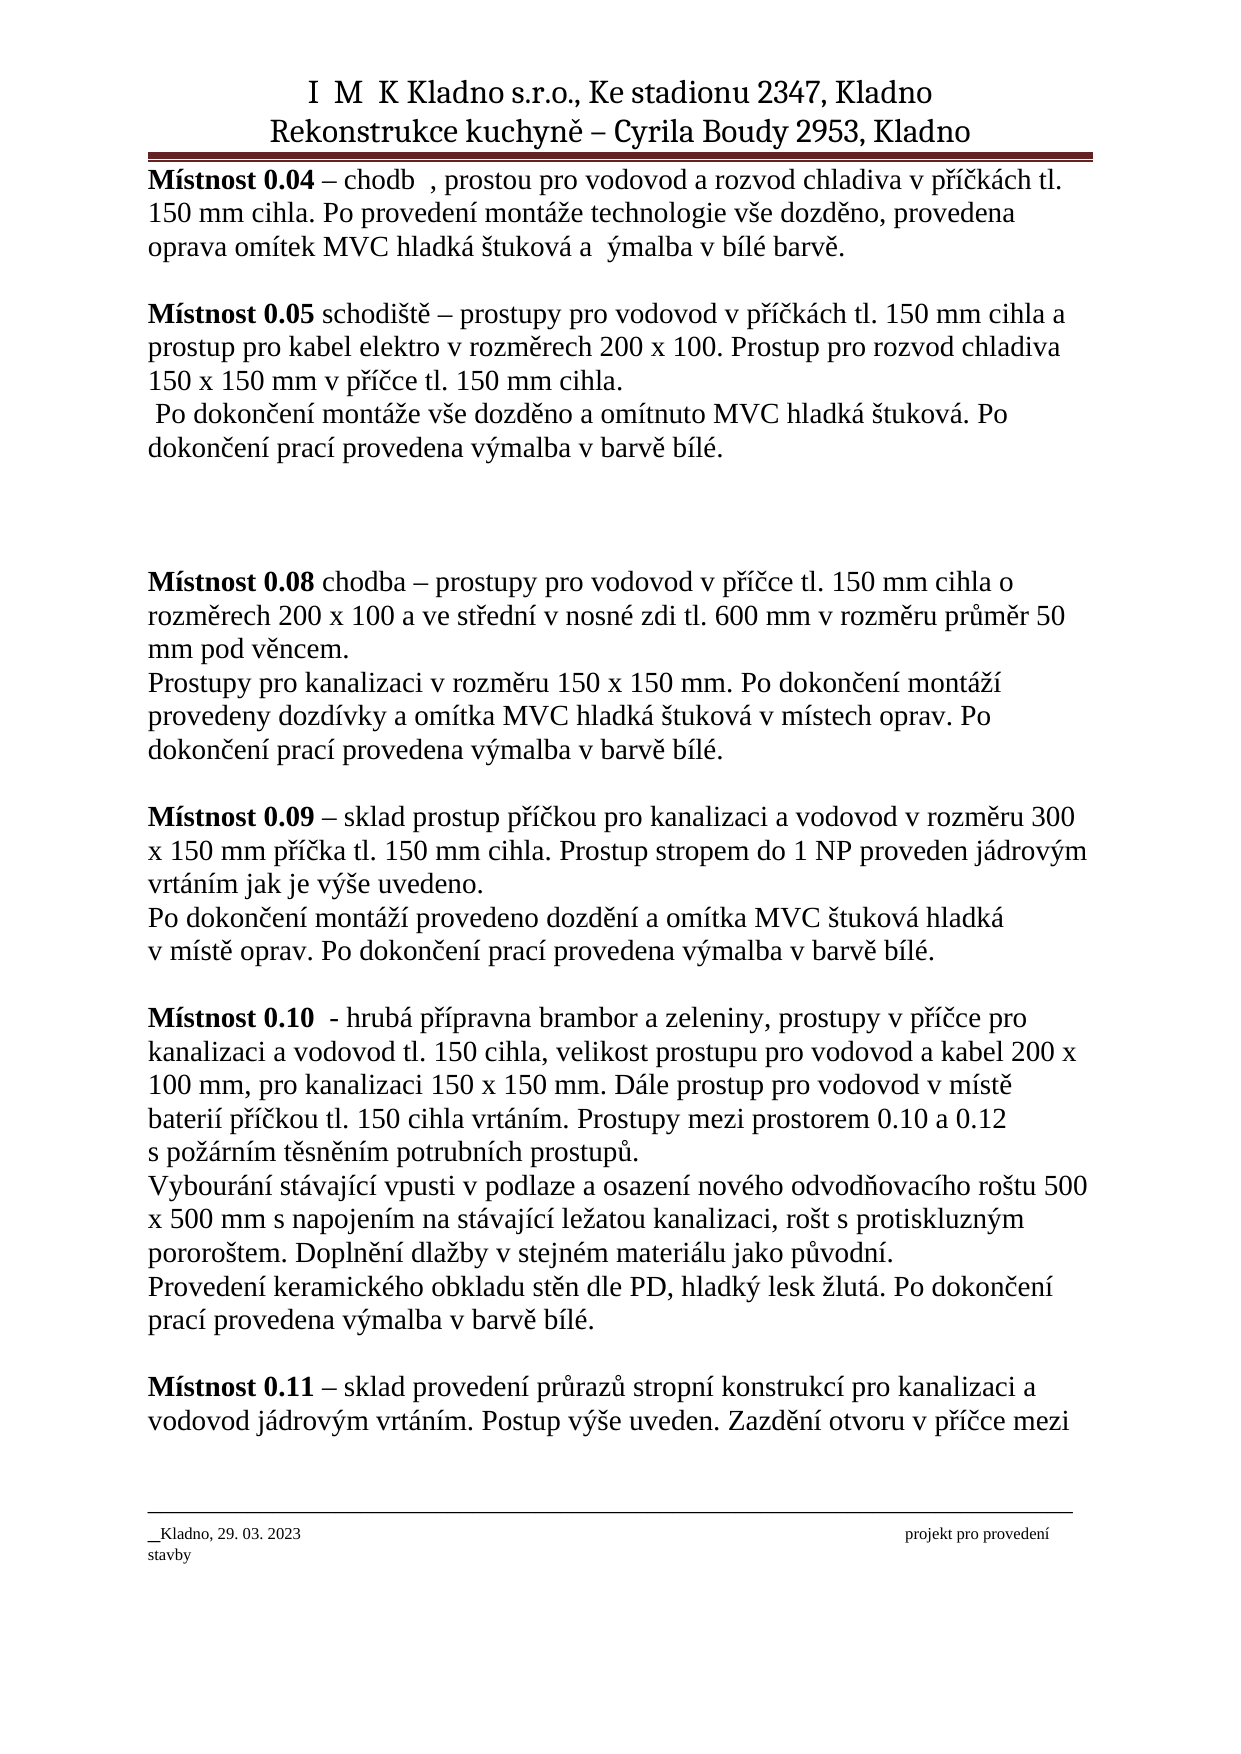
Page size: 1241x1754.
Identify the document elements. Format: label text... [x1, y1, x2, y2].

text Vybourání stávající vpusti v podlaze a osazení nového odvodňovacího roštu 500 x 500 mm s napojením na stávající ležatou kanalizaci, rošt s protiskluzným pororoštem. Doplnění dlažby v stejném materiálu jako původní. [148, 1168, 1093, 1269]
text Prostupy pro kanalizaci v rozměru 150 x 150 mm. Po dokončení montáží provedeny dozdívky a omítka MVC hladká štuková v místech oprav. Po dokončení prací provedena výmalba v barvě bílé. [148, 665, 1093, 766]
text Místnost 0.04 – chodb , prostou pro vodovod a rozvod chladiva v příčkách tl. 150 mm cihla. Po provedení montáže technologie vše dozděno, provedena oprava omítek MVC hladká štuková a ýmalba v bílé barvě. [148, 162, 1093, 262]
text Provedení keramického obkladu stěn dle PD, hladký lesk žlutá. Po dokončení prací provedena výmalba v barvě bílé. [148, 1269, 1093, 1336]
text Místnost 0.08 chodba – prostupy pro vodovod v příčce tl. 150 mm cihla o rozměrech 200 x 100 a ve střední v nosné zdi tl. 600 mm v rozměru průměr 50 mm pod věncem. [148, 564, 1093, 665]
text Místnost 0.05 schodiště – prostupy pro vodovod v příčkách tl. 150 mm cihla a prostup pro kabel elektro v rozměrech 200 x 100. Prostup pro rozvod chladiva 150 x 150 mm v příčce tl. 150 mm cihla. [148, 296, 1093, 397]
text Místnost 0.10 - hrubá přípravna brambor a zeleniny, prostupy v příčce pro kanalizaci a vodovod tl. 150 cihla, velikost prostupu pro vodovod a kabel 200 x 100 mm, pro kanalizaci 150 x 150 mm. Dále prostup pro vodovod v místě baterií příčkou tl. 150 cihla vrtáním. Prostupy mezi prostorem 0.10 a 0.12 s požárním těsněním potrubních prostupů. [148, 1000, 1093, 1168]
text Po dokončení montáží provedeno dozdění a omítka MVC štuková hladká v místě oprav. Po dokončení prací provedena výmalba v barvě bílé. [148, 900, 1093, 967]
text Místnost 0.09 – sklad prostup příčkou pro kanalizaci a vodovod v rozměru 300 x 150 mm příčka tl. 150 mm cihla. Prostup stropem do 1 NP proveden jádrovým vrtáním jak je výše uvedeno. [148, 799, 1093, 900]
text Po dokončení montáže vše dozděno a omítnuto MVC hladká štuková. Po dokončení prací provedena výmalba v barvě bílé. [148, 397, 1093, 464]
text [148, 1369, 1093, 1436]
